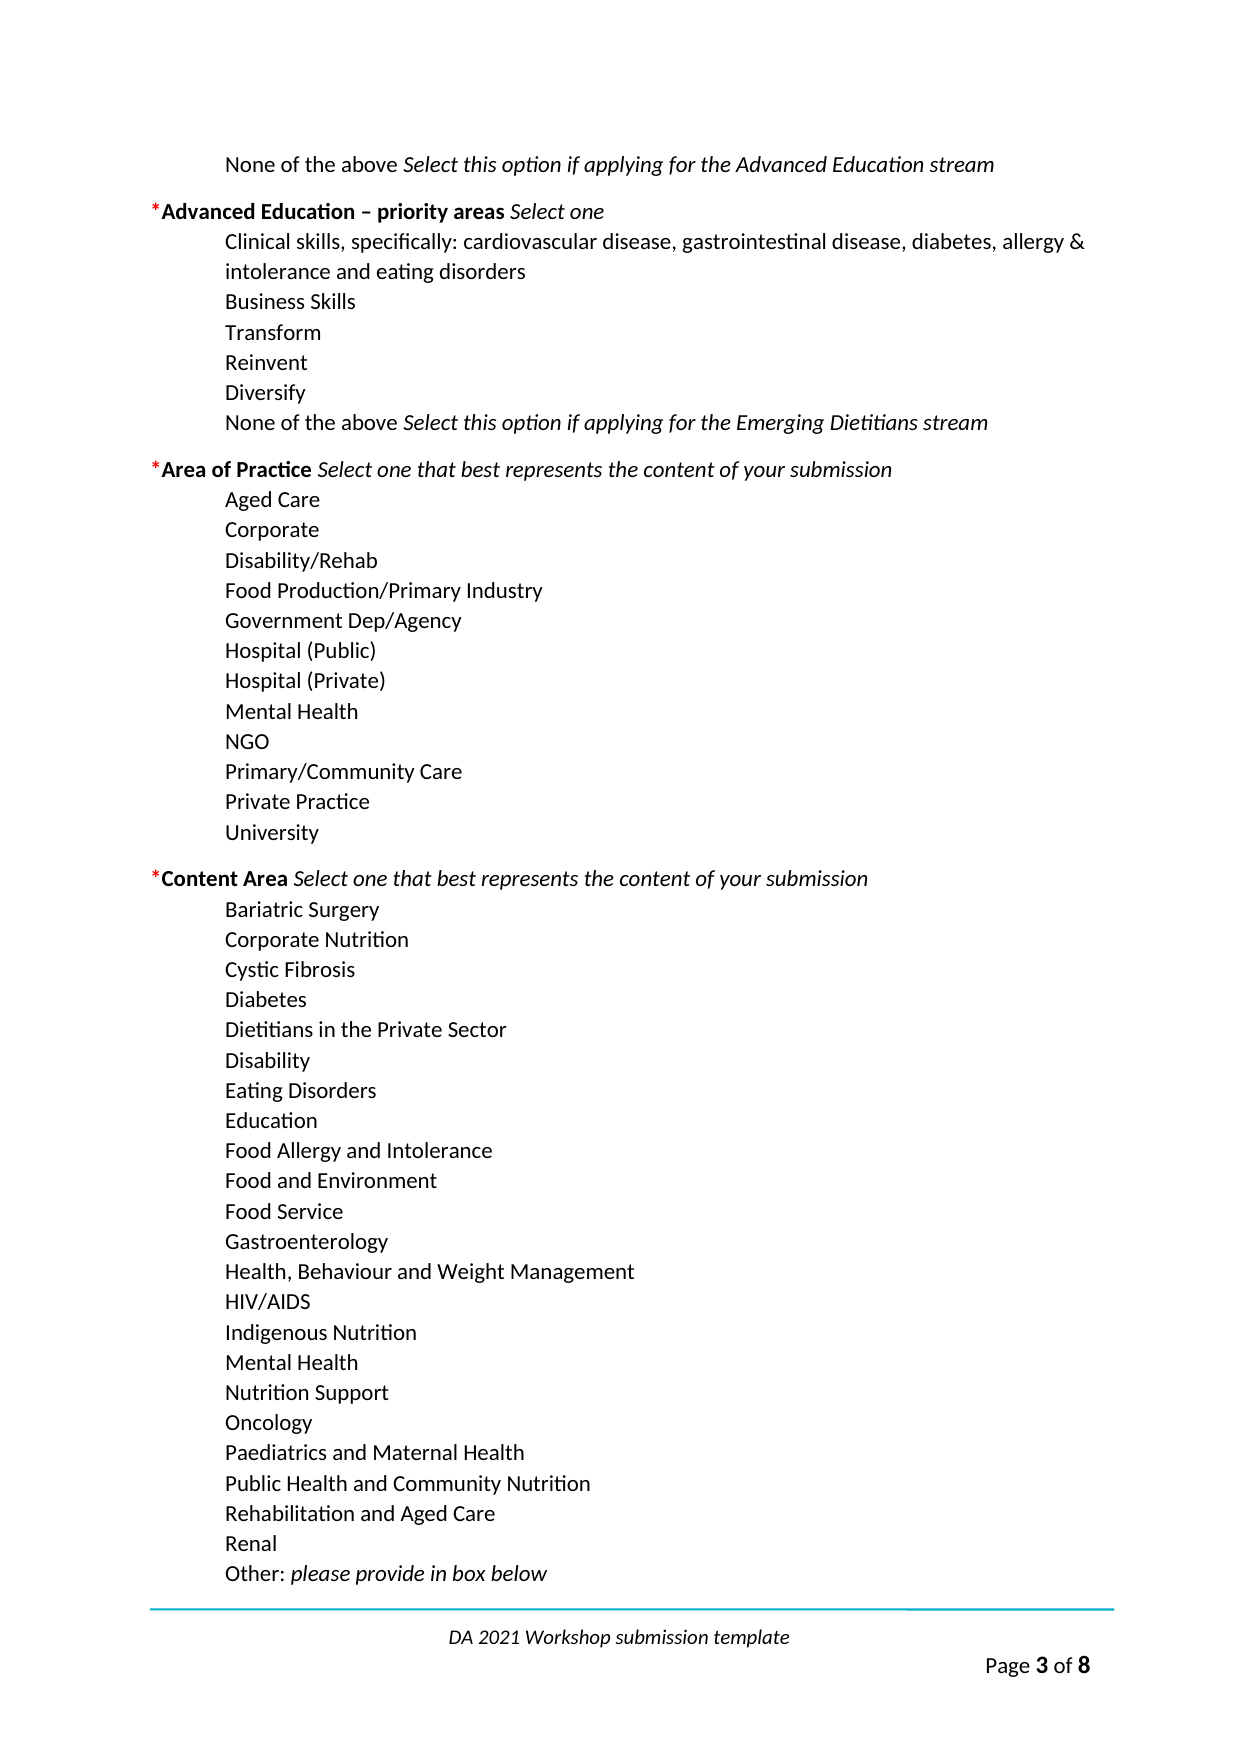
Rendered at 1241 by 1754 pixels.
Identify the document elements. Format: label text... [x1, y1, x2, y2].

text None of the above Select this option if applying for the Advanced Education stream [150, 150, 1090, 178]
text Mental Health [225, 697, 1090, 725]
text Other: please provide in box below [225, 1559, 1090, 1587]
text Clinical skills, specifically: cardiovascular disease, gastrointestinal disease, diabetes, allergy & intolerance and eating disorders [225, 227, 1090, 285]
text Reinvent [225, 348, 1090, 376]
text Dietitians in the Private Sector [225, 1016, 1090, 1044]
text *Content Area Select one that best represents the content of your submission [150, 864, 1090, 893]
text Oncology [225, 1408, 1090, 1436]
text Corporate Nutrition [225, 925, 1090, 953]
text Indigenous Nutrition [225, 1318, 1090, 1346]
text Cystic Fibrosis [225, 955, 1090, 983]
text Bariatric Surgery [225, 895, 1090, 923]
text NGO [225, 727, 1090, 755]
text Rehabilitation and Aged Care [225, 1499, 1090, 1527]
text Nutrition Support [225, 1378, 1090, 1406]
text Primary/Community Care [225, 757, 1090, 785]
text Government Dep/Agency [225, 606, 1090, 634]
text Diabetes [225, 985, 1090, 1013]
text Education [225, 1106, 1090, 1134]
text Hospital (Public) [225, 636, 1090, 664]
text None of the above Select this option if applying for the Emerging Dietitians stream [150, 408, 1090, 436]
text Business Skills [225, 287, 1090, 316]
text Food Service [225, 1197, 1090, 1225]
text HIV/AIDS [225, 1287, 1090, 1316]
text Mental Health [225, 1348, 1090, 1376]
text Renal [225, 1529, 1090, 1557]
text Eating Disorders [225, 1076, 1090, 1104]
text Paediatrics and Maternal Health [225, 1438, 1090, 1467]
text Diversify [225, 378, 1090, 406]
text Private Practice [225, 787, 1090, 816]
text Hospital (Private) [225, 667, 1090, 695]
text *Advanced Education – priority areas Select one [150, 197, 1090, 225]
text *Area of Practice Select one that best represents the content of your submission [150, 455, 1090, 483]
text Public Health and Community Nutrition [225, 1469, 1090, 1497]
text Health, Behaviour and Weight Management [225, 1257, 1090, 1285]
text Aged Care [225, 485, 1090, 513]
text Transform [225, 318, 1090, 346]
text Gastroenterology [225, 1227, 1090, 1255]
text Disability [225, 1046, 1090, 1074]
text University [225, 818, 1090, 846]
text Food Allergy and Intolerance [225, 1136, 1090, 1164]
text Corporate [225, 516, 1090, 544]
text Food and Environment [225, 1167, 1090, 1195]
text Disability/Rehab [225, 546, 1090, 574]
text Food Production/Primary Industry [225, 576, 1090, 604]
